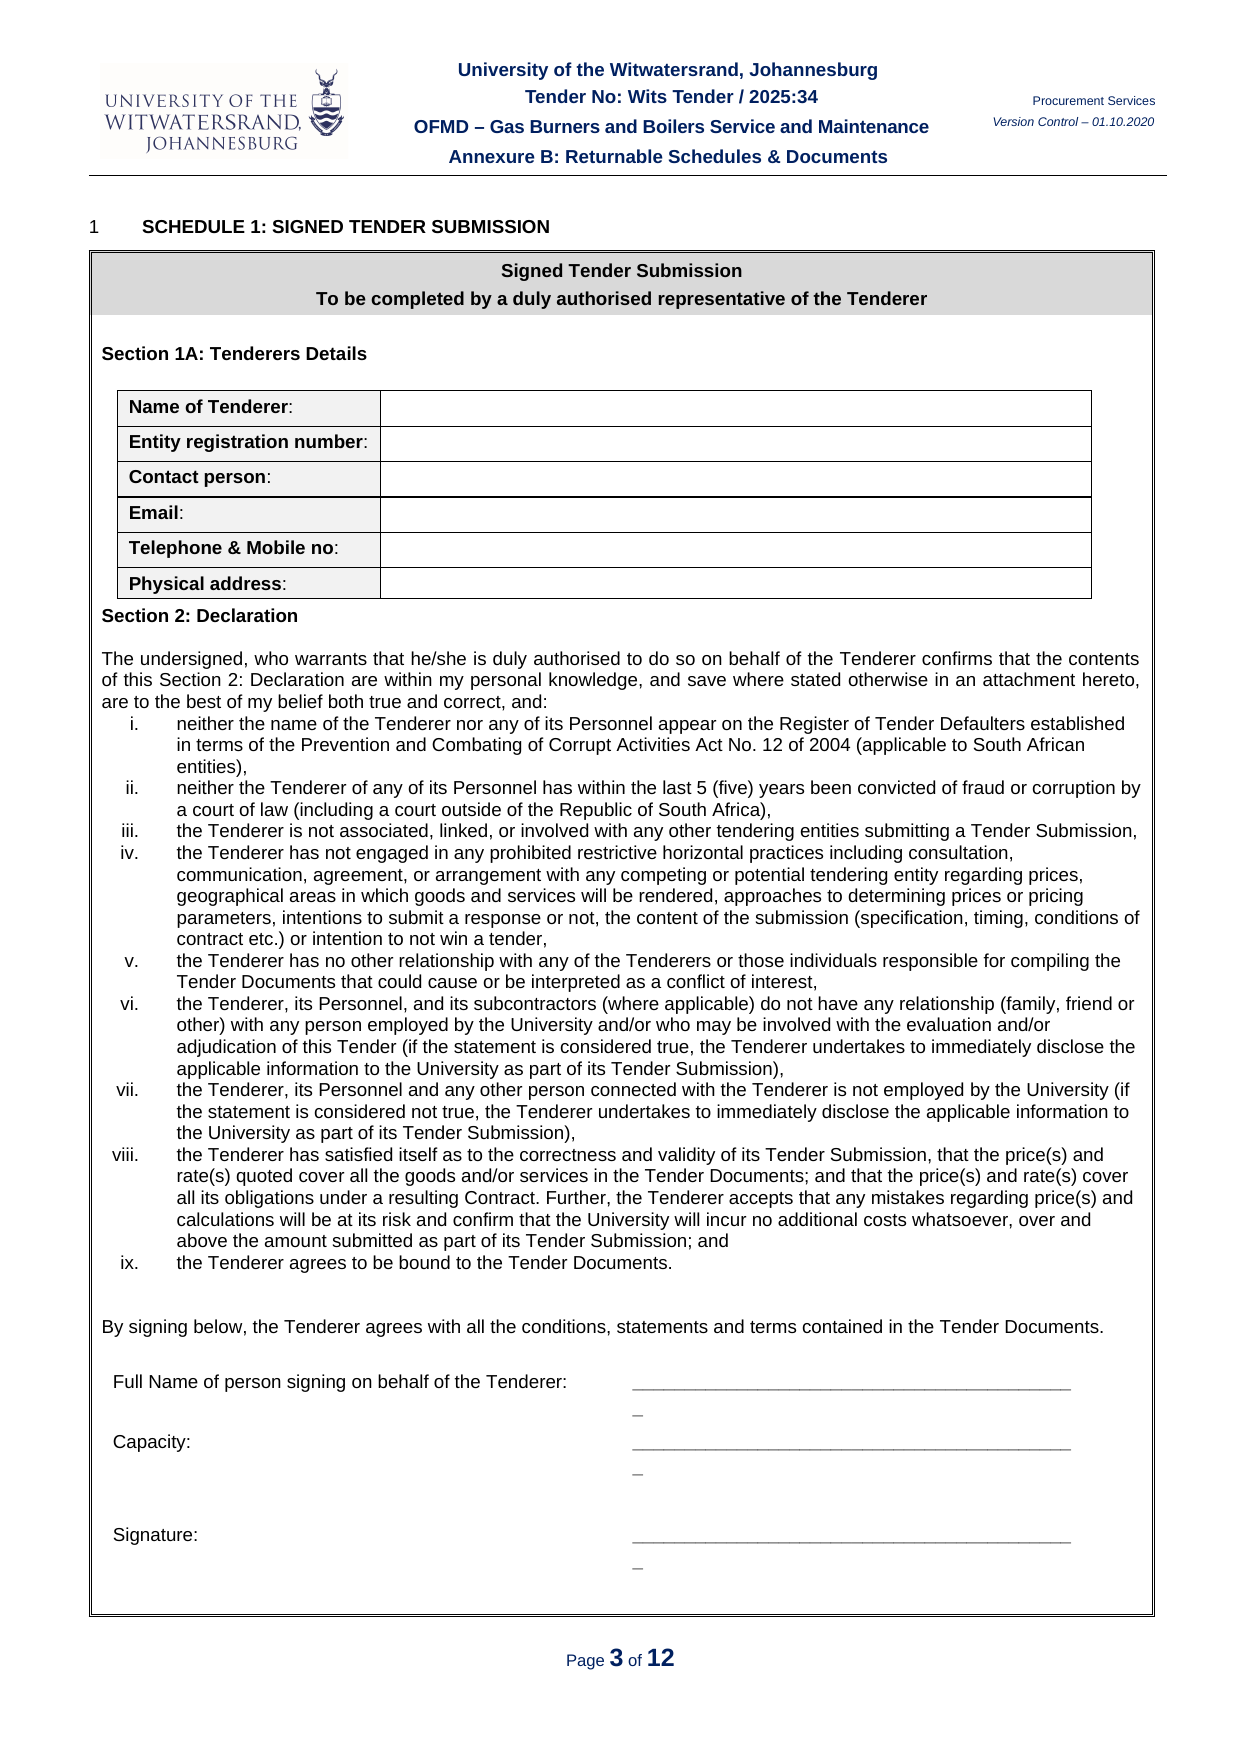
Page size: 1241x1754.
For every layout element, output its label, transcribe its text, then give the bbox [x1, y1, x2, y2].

text SCHEDULE 1: SIGNED TENDER SUBMISSION [89, 216, 1152, 238]
table_cell Section 1A: Tenderers Details [92, 315, 1152, 600]
table_cell By signing below, the Tenderer agrees with all the conditions, statements and terms contained in the Tender Documents. [92, 1286, 1152, 1614]
table_cell Section 2: Declaration The undersigned, who warrants that he/she is duly authorised to do so on behalf of the Tenderer confirms that the contents of this Section 2: Declaration are within my personal knowledge, and save where stated otherwise in an attachment hereto, are to the best of my belief both true and correct, and: neither the name of the Tenderer nor any of its Personnel appear on the Register of Tender Defaulters established in terms of the Prevention and Combating of Corrupt Activities Act No. 12 of 2004 (applicable to South African entities), neither the Tenderer of any of its Personnel has within the last 5 (five) years been convicted of fraud or corruption by a court of law (including a court outside of the Republic of South Africa), the Tenderer is not associated, linked, or involved with any other tendering entities submitting a Tender Submission, the Tenderer has not engaged in any prohibited restrictive horizontal practices including consultation, communication, agreement, or arrangement with any competing or potential tendering entity regarding prices, geographical areas in which goods and services will be rendered, approaches to determining prices or pricing parameters, intentions to submit a response or not, the content of the submission (specification, timing, conditions of contract etc.) or intention to not win a tender, the Tenderer has no other relationship with any of the Tenderers or those individuals responsible for compiling the Tender Documents that could cause or be interpreted as a conflict of interest, the Tenderer, its Personnel, and its subcontractors (where applicable) do not have any relationship (family, friend or other) with any person employed by the University and/or who may be involved with the evaluation and/or adjudication of this Tender (if the statement is considered true, the Tenderer undertakes to immediately disclose the applicable information to the University as part of its Tender Submission), the Tenderer, its Personnel and any other person connected with the Tenderer is not employed by the University (if the statement is considered not true, the Tenderer undertakes to immediately disclose the applicable information to the University as part of its Tender Submission), the Tenderer has satisfied itself as to the correctness and validity of its Tender Submission, that the price(s) and rate(s) quoted cover all the goods and/or services in the Tender Documents; and that the price(s) and rate(s) cover all its obligations under a resulting Contract. Further, the Tenderer accepts that any mistakes regarding price(s) and calculations will be at its risk and confirm that the University will incur no additional costs whatsoever, over and above the amount submitted as part of its Tender Submission; and the Tenderer agrees to be bound to the Tender Documents. [92, 600, 1152, 1286]
picture [100, 63, 349, 159]
table_header Signed Tender Submission To be completed by a duly authorised representative of the Tenderer [92, 253, 1152, 315]
